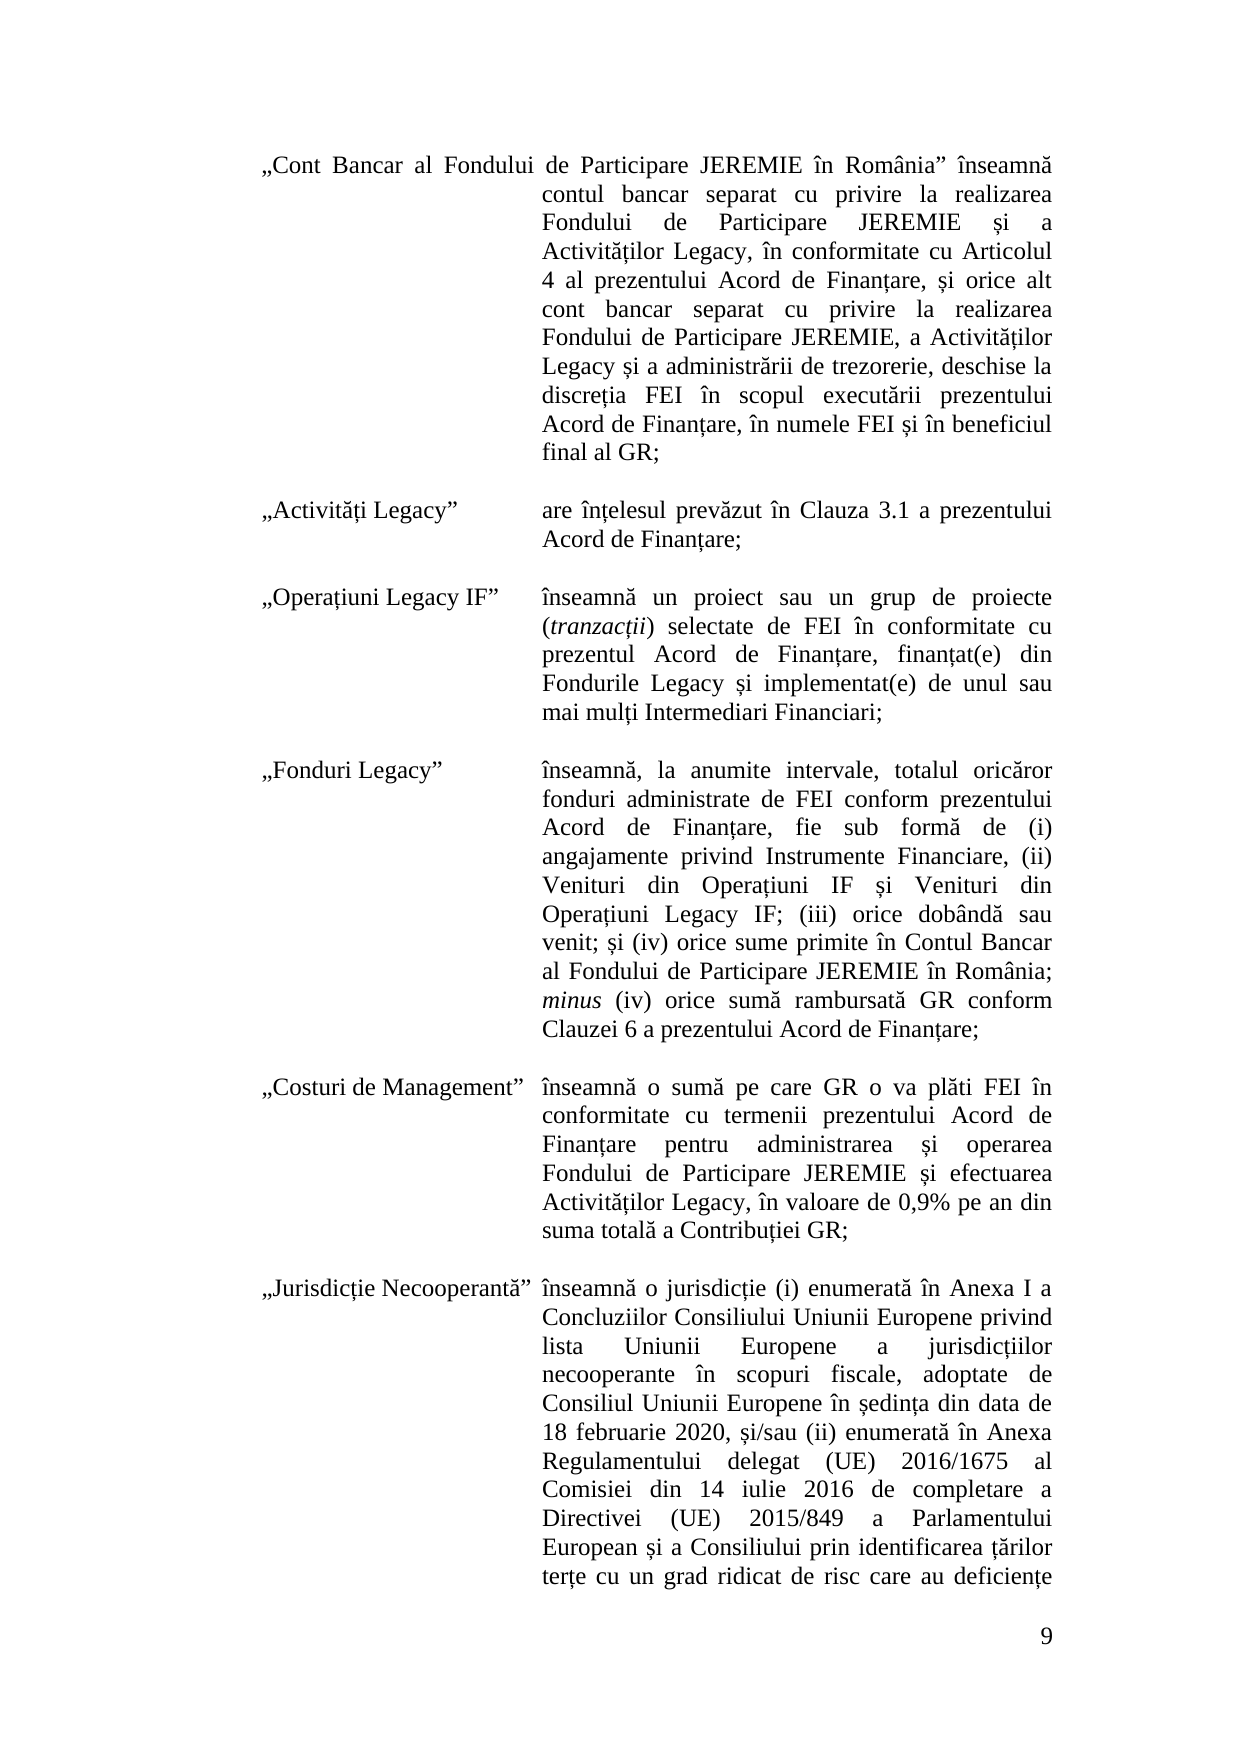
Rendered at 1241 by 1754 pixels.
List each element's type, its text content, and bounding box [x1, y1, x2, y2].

text „Operațiuni Legacy IF” înseamnă un proiect sau un grup de proiecte (tranzacții) selectate de FEI în conformitate cu prezentul Acord de Finanțare, finanțat(e) din Fondurile Legacy și implementat(e) de unul sau mai mulți Intermediari Financiari; [261, 582, 1053, 726]
text „Fonduri Legacy” înseamnă, la anumite intervale, totalul oricăror fonduri administrate de FEI conform prezentului Acord de Finanțare, fie sub formă de (i) angajamente privind Instrumente Financiare, (ii) Venituri din Operațiuni IF și Venituri din Operațiuni Legacy IF; (iii) orice dobândă sau venit; și (iv) orice sume primite în Contul Bancar al Fondului de Participare JEREMIE în România; minus (iv) orice sumă rambursată GR conform Clauzei 6 a prezentului Acord de Finanțare; [261, 755, 1053, 1042]
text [261, 1273, 1053, 1589]
text „Activități Legacy” are înțelesul prevăzut în Clauza 3.1 a prezentului Acord de Finanțare; [261, 495, 1053, 553]
text „Costuri de Management” înseamnă o sumă pe care GR o va plăti FEI în conformitate cu termenii prezentului Acord de Finanțare pentru administrarea și operarea Fondului de Participare JEREMIE și efectuarea Activităților Legacy, în valoare de 0,9% pe an din suma totală a Contribuției GR; [261, 1072, 1053, 1244]
text „Cont Bancar al Fondului de Participare JEREMIE în România” înseamnă contul bancar separat cu privire la realizarea Fondului de Participare JEREMIE și a Activităților Legacy, în conformitate cu Articolul 4 al prezentului Acord de Finanțare, și orice alt cont bancar separat cu privire la realizarea Fondului de Participare JEREMIE, a Activităților Legacy și a administrării de trezorerie, deschise la discreția FEI în scopul executării prezentului Acord de Finanțare, în numele FEI și în beneficiul final al GR; [261, 150, 1053, 466]
